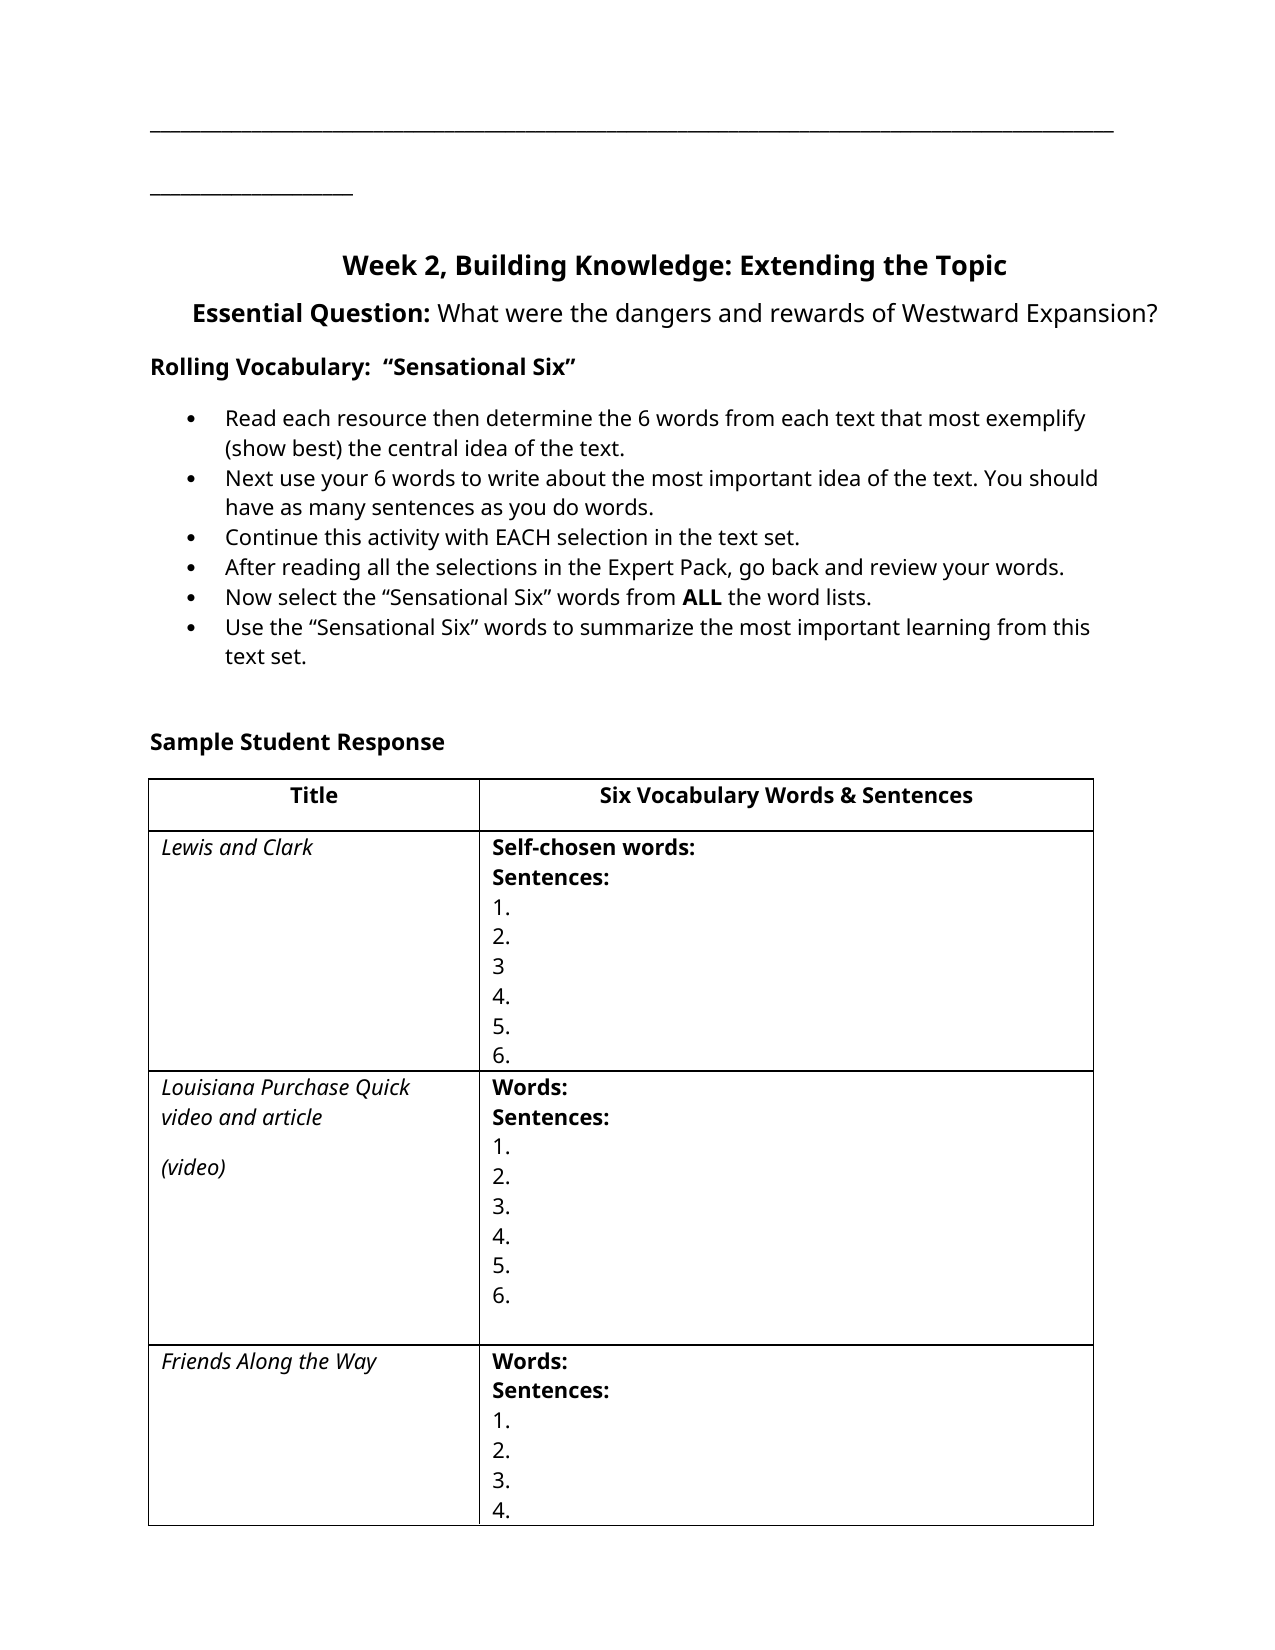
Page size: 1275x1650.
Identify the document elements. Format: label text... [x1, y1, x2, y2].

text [150, 105, 1125, 199]
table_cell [480, 1346, 1093, 1524]
list Continue this activity with EACH selection in the text set. [187, 522, 1125, 552]
list Read each resource then determine the 6 words from each text that most exemplify (show best) the central idea of the text. [187, 403, 1125, 463]
table_header Title [149, 780, 479, 830]
table_cell Words: Sentences: 1. 2. 3. 4. 5. 6. [480, 1072, 1093, 1344]
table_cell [149, 1346, 479, 1524]
list Now select the “Sensational Six” words from ALL the word lists. [187, 582, 1125, 612]
text Essential Question: What were the dangers and rewards of Westward Expansion? [150, 296, 1200, 330]
table_cell Self-chosen words: Sentences: 1. 2. 3 4. 5. 6. [480, 832, 1093, 1070]
list After reading all the selections in the Expert Pack, go back and review your words. [187, 552, 1125, 582]
list Use the “Sensational Six” words to summarize the most important learning from this text set. [187, 612, 1125, 671]
text Week 2, Building Knowledge: Extending the Topic [150, 247, 1200, 283]
list Next use your 6 words to write about the most important idea of the text. You should have as many sentences as you do words. [187, 463, 1125, 522]
table_header Six Vocabulary Words & Sentences [480, 780, 1093, 830]
text Sample Student Response [150, 726, 1125, 757]
text Rolling Vocabulary: “Sensational Six” [150, 351, 1125, 382]
table_cell Lewis and Clark [149, 832, 479, 1070]
table_cell Louisiana Purchase Quick video and article (video) [149, 1072, 479, 1344]
